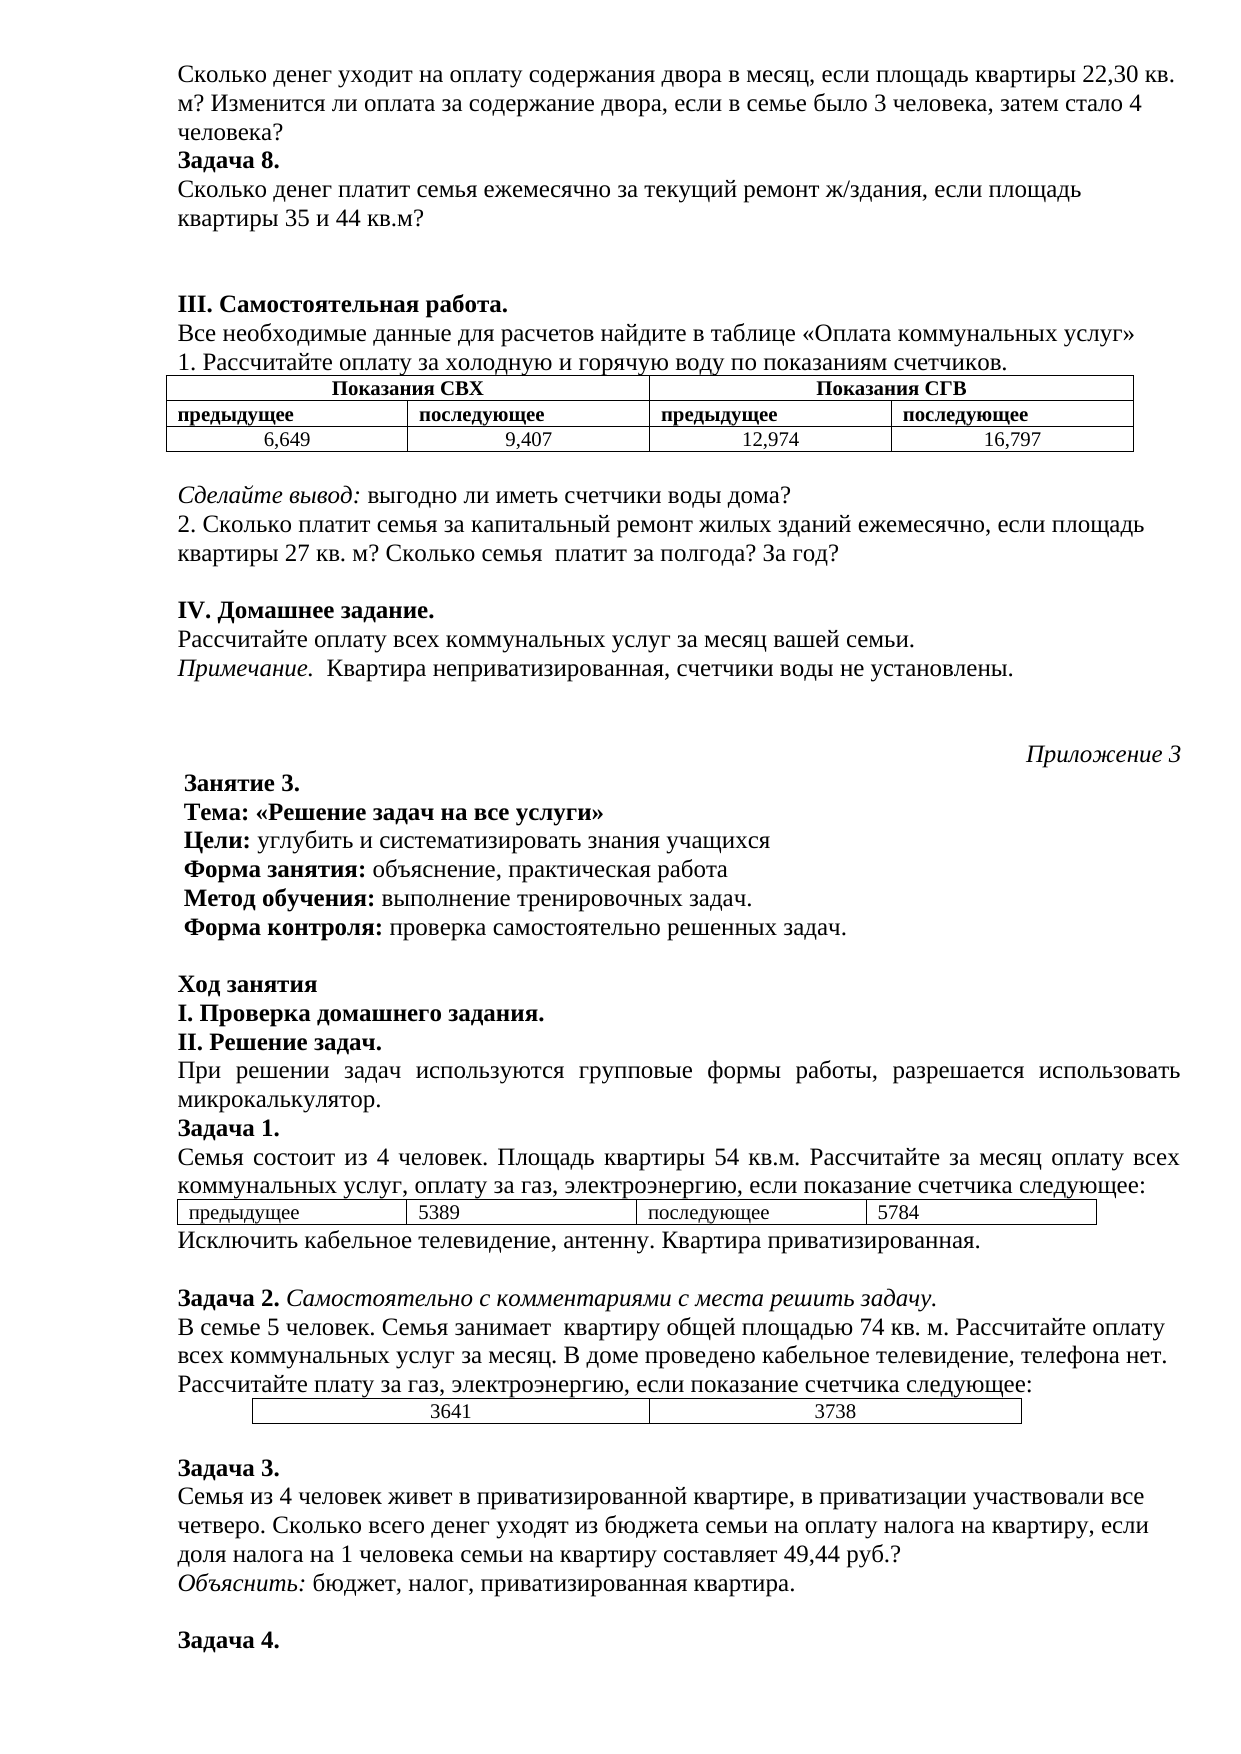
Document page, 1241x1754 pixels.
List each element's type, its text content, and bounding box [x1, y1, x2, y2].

text Приложение 3 [177, 739, 1181, 768]
table_cell последующее [408, 401, 649, 426]
table_cell 9,407 [408, 427, 649, 451]
text Задача 3. [177, 1453, 1181, 1481]
text Ход занятия [177, 969, 1181, 998]
table_cell предыдущее [167, 401, 407, 426]
text В семье 5 человек. Семья занимает квартиру общей площадью . Рассчитайте оплату всех коммунальных услуг за месяц. В доме проведено кабельное телевидение, телефона нет. Рассчитайте плату за газ, электроэнергию, если показание счетчика следующее: [177, 1312, 1181, 1398]
text Семья из 4 человек живет в приватизированной квартире, в приватизации участвовали все четверо. Сколько всего денег уходят из бюджета семьи на оплату налога на квартиру, если доля налога на 1 человека семьи на квартиру составляет 49,44 руб.? [177, 1481, 1181, 1568]
text Объяснить: бюджет, налог, приватизированная квартира. [177, 1568, 1181, 1596]
table_cell предыдущее [650, 401, 891, 426]
text I. Проверка домашнего задания. [177, 998, 1181, 1027]
text Тема: «Решение задач на все услуги» [177, 797, 1181, 825]
text Метод обучения: выполнение тренировочных задач. [183, 883, 1181, 912]
table_header 5784 [867, 1200, 1096, 1224]
table_header 5389 [407, 1200, 636, 1224]
text При решении задач используются групповые формы работы, разрешается использовать микрокалькулятор. [177, 1055, 1181, 1113]
text Все необходимые данные для расчетов найдите в таблице «Оплата коммунальных услуг» [177, 318, 1181, 347]
text Задача 4. [177, 1625, 1181, 1654]
table_header последующее [637, 1200, 866, 1224]
table_header 3738 [650, 1399, 1021, 1423]
table_cell последующее [892, 401, 1133, 426]
text Цели: углубить и систематизировать знания учащихся [183, 825, 1181, 854]
text Задача 8. [177, 145, 1181, 174]
text Семья состоит из 4 человек. Площадь квартиры 54 кв.м. Рассчитайте за месяц оплату всех коммунальных услуг, оплату за газ, электроэнергию, если показание счетчика следующее: [177, 1142, 1181, 1199]
text 2. Сколько платит семья за капитальный ремонт жилых зданий ежемесячно, если площадь квартиры ? Сколько семья платит за полгода? За год? [177, 509, 1181, 567]
text III. Самостоятельная работа. [177, 289, 1181, 318]
text Задача 2. Самостоятельно с комментариями с места решить задачу. [177, 1283, 1181, 1312]
table_cell 16,797 [892, 427, 1133, 451]
text Форма занятия: объяснение, практическая работа [183, 854, 1181, 883]
text Задача 1. [177, 1113, 1181, 1142]
text Сколько денег уходит на оплату содержания двора в месяц, если площадь квартиры ? Изменится ли оплата за содержание двора, если в семье было 3 человека, затем стало 4 человека? [177, 59, 1181, 145]
table_header 3641 [253, 1399, 649, 1423]
table_header Показания СВХ [167, 376, 649, 400]
text Форма контроля: проверка самостоятельно решенных задач. [183, 912, 1181, 940]
text IV. Домашнее задание. [177, 595, 1181, 624]
table_cell 12,974 [650, 427, 891, 451]
text Примечание. Квартира неприватизированная, счетчики воды не установлены. [177, 653, 1181, 682]
text Исключить кабельное телевидение, антенну. Квартира приватизированная. [177, 1225, 1181, 1254]
text Сколько денег платит семья ежемесячно за текущий ремонт ж/здания, если площадь квартиры 35 и 44 кв.м? [177, 174, 1181, 232]
table_cell 6,649 [167, 427, 407, 451]
table_header предыдущее [178, 1200, 406, 1224]
text 1. Рассчитайте оплату за холодную и горячую воду по показаниям счетчиков. [177, 347, 1181, 375]
table_header Показания СГВ [650, 376, 1133, 400]
text Занятие 3. [177, 768, 1181, 797]
text II. Решение задач. [177, 1027, 1181, 1055]
text Сделайте вывод: выгодно ли иметь счетчики воды дома? [177, 480, 1181, 509]
text Рассчитайте оплату всех коммунальных услуг за месяц вашей семьи. [177, 624, 1181, 653]
